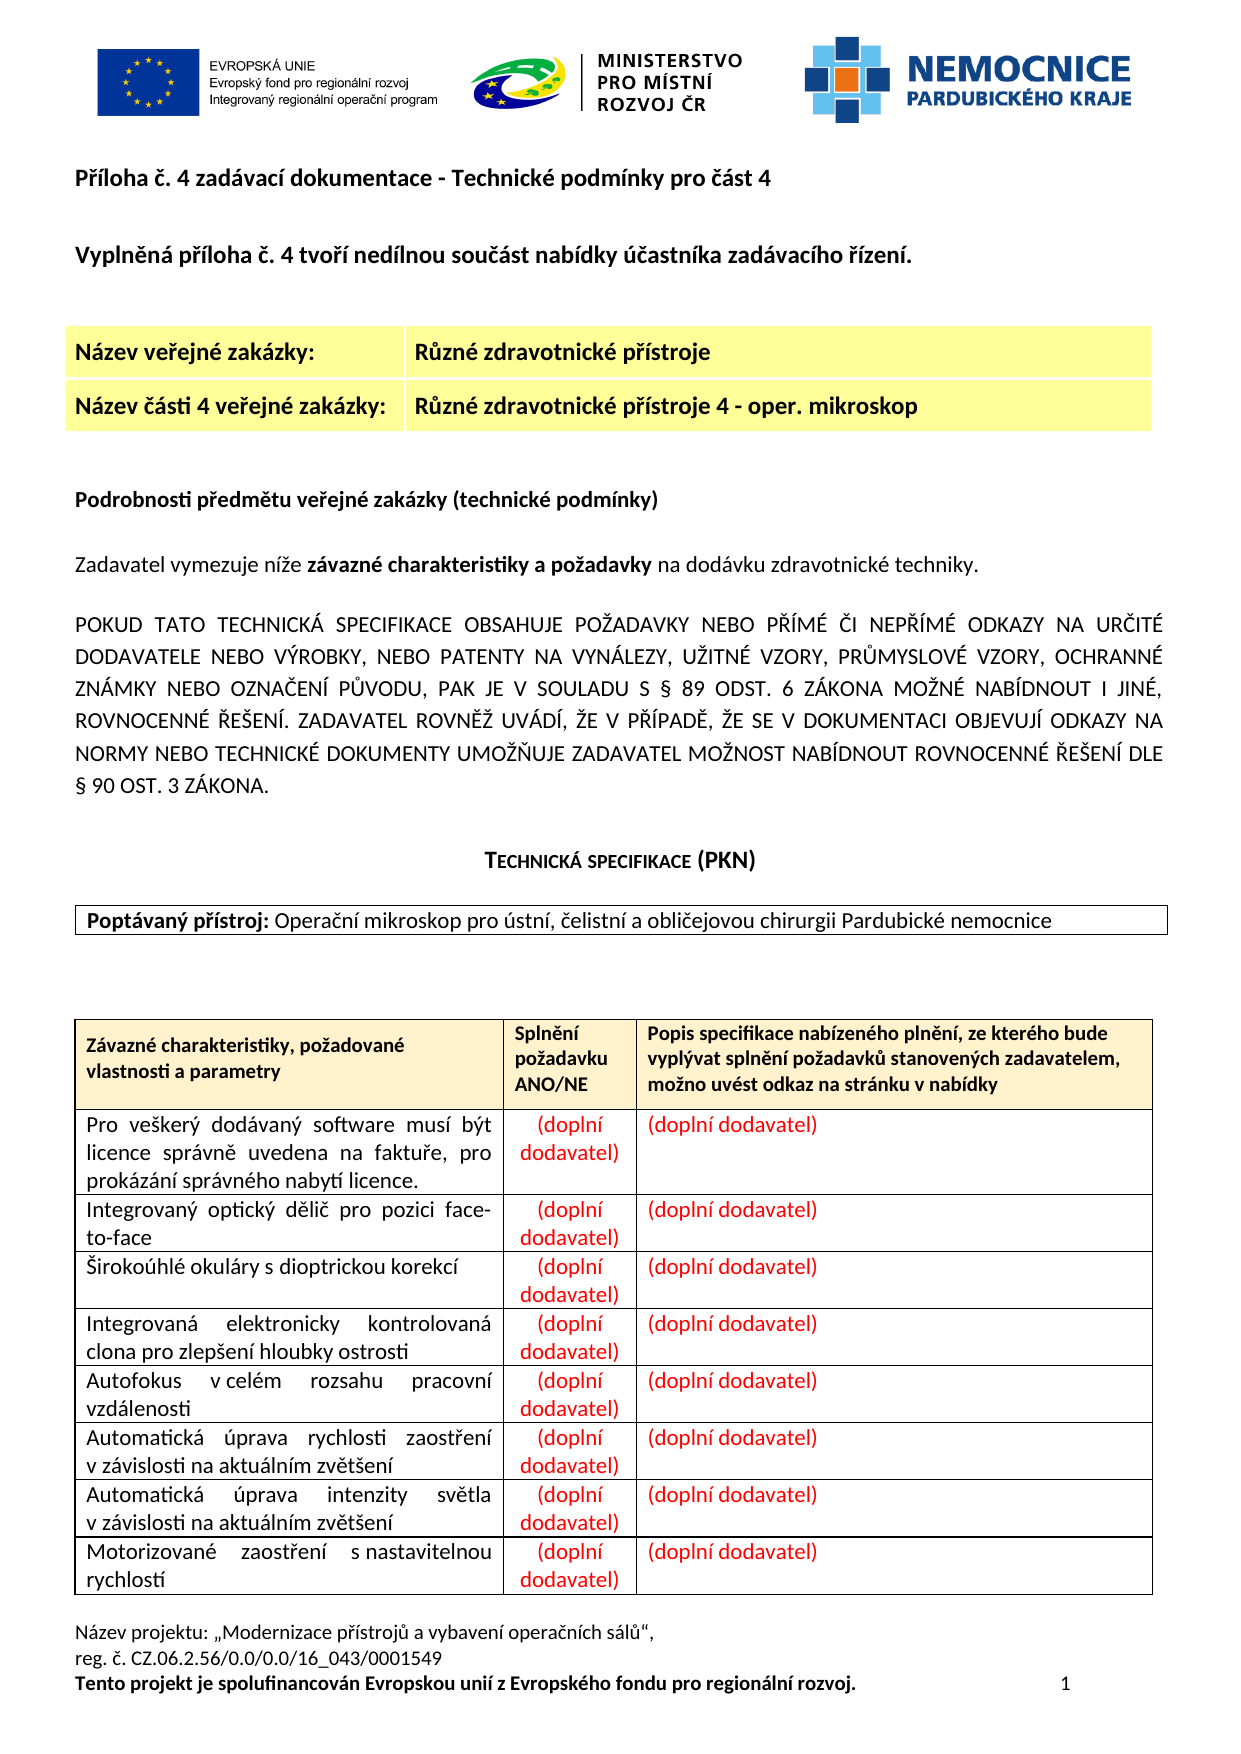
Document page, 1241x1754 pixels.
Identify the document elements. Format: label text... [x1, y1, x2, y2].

table_cell (doplní dodavatel) [504, 1309, 636, 1365]
table_header Název veřejné zakázky: [66, 326, 403, 377]
table_cell (doplní dodavatel) [637, 1480, 1152, 1536]
table_cell Název části 4 veřejné zakázky: [66, 380, 403, 431]
table_header Poptávaný přístroj: Operační mikroskop pro ústní, čelistní a obličejovou chirurgii Pardubické nemocnice [76, 906, 1167, 934]
table_cell (doplní dodavatel) [637, 1538, 1152, 1593]
table_cell (doplní dodavatel) [504, 1195, 636, 1251]
text Podrobnosti předmětu veřejné zakázky (technické podmínky) [75, 486, 1165, 513]
table_cell (doplní dodavatel) [504, 1252, 636, 1308]
table_cell (doplní dodavatel) [637, 1366, 1152, 1422]
picture [75, 26, 764, 138]
table_header Různé zdravotnické přístroje [406, 326, 1151, 377]
table_cell (doplní dodavatel) [504, 1480, 636, 1536]
table_cell (doplní dodavatel) [504, 1538, 636, 1593]
table_header Závazné charakteristiky, požadované vlastnosti a parametry [76, 1020, 503, 1109]
table_cell (doplní dodavatel) [637, 1195, 1152, 1251]
text Zadavatel vymezuje níže závazné charakteristiky a požadavky na dodávku zdravotnické techniky. [75, 550, 1165, 578]
table_cell (doplní dodavatel) [504, 1110, 636, 1194]
table_cell (doplní dodavatel) [637, 1423, 1152, 1479]
table_cell Širokoúhlé okuláry s dioptrickou korekcí [76, 1252, 503, 1308]
table_cell Integrovaná elektronicky kontrolovaná clona pro zlepšení hloubky ostrosti [76, 1309, 503, 1365]
table_cell Autofokus v celém rozsahu pracovní vzdálenosti [76, 1366, 503, 1422]
text POKUD TATO TECHNICKÁ SPECIFIKACE OBSAHUJE POŽADAVKY NEBO PŘÍMÉ ČI NEPŘÍMÉ ODKAZY NA URČITÉ DODAVATELE NEBO VÝROBKY, NEBO PATENTY NA VYNÁLEZY, UŽITNÉ VZORY, PRŮMYSLOVÉ VZORY, OCHRANNÉ ZNÁMKY NEBO OZNAČENÍ PŮVODU, PAK JE V SOULADU S § 89 ODST. 6 ZÁKONA MOŽNÉ NABÍDNOUT I JINÉ, ROVNOCENNÉ ŘEŠENÍ. ZADAVATEL ROVNĚŽ UVÁDÍ, ŽE V PŘÍPADĚ, ŽE SE V DOKUMENTACI OBJEVUJÍ ODKAZY NA NORMY NEBO TECHNICKÉ DOKUMENTY UMOŽŇUJE ZADAVATEL MOŽNOST NABÍDNOUT ROVNOCENNÉ ŘEŠENÍ DLE § 90 OST. 3 ZÁKONA. [75, 610, 1165, 799]
table_cell (doplní dodavatel) [637, 1252, 1152, 1308]
table_cell Automatická úprava intenzity světla v závislosti na aktuálním zvětšení [76, 1480, 503, 1536]
table_cell Různé zdravotnické přístroje 4 - oper. mikroskop [406, 380, 1151, 431]
table_cell (doplní dodavatel) [504, 1366, 636, 1422]
table_cell Pro veškerý dodávaný software musí být licence správně uvedena na faktuře, pro prokázání správného nabytí licence. [76, 1110, 503, 1194]
text Příloha č. 4 zadávací dokumentace - Technické podmínky pro část 4 [75, 162, 1165, 193]
table_cell Integrovaný optický dělič pro pozici face-to-face [76, 1195, 503, 1251]
table_cell (doplní dodavatel) [504, 1423, 636, 1479]
table_cell Motorizované zaostření s nastavitelnou rychlostí [76, 1538, 503, 1593]
text Vyplněná příloha č. 4 tvoří nedílnou součást nabídky účastníka zadávacího řízení. [75, 239, 1165, 269]
text Technická specifikace (PKN) [75, 844, 1165, 874]
table_header Splnění požadavku ANO/NE [504, 1020, 636, 1109]
table_cell (doplní dodavatel) [637, 1309, 1152, 1365]
table_header Popis specifikace nabízeného plnění, ze kterého bude vyplývat splnění požadavků stanovených zadavatelem, možno uvést odkaz na stránku v nabídky [637, 1020, 1152, 1109]
picture [803, 36, 1131, 124]
table_cell Automatická úprava rychlosti zaostření v závislosti na aktuálním zvětšení [76, 1423, 503, 1479]
table_cell (doplní dodavatel) [637, 1110, 1152, 1194]
